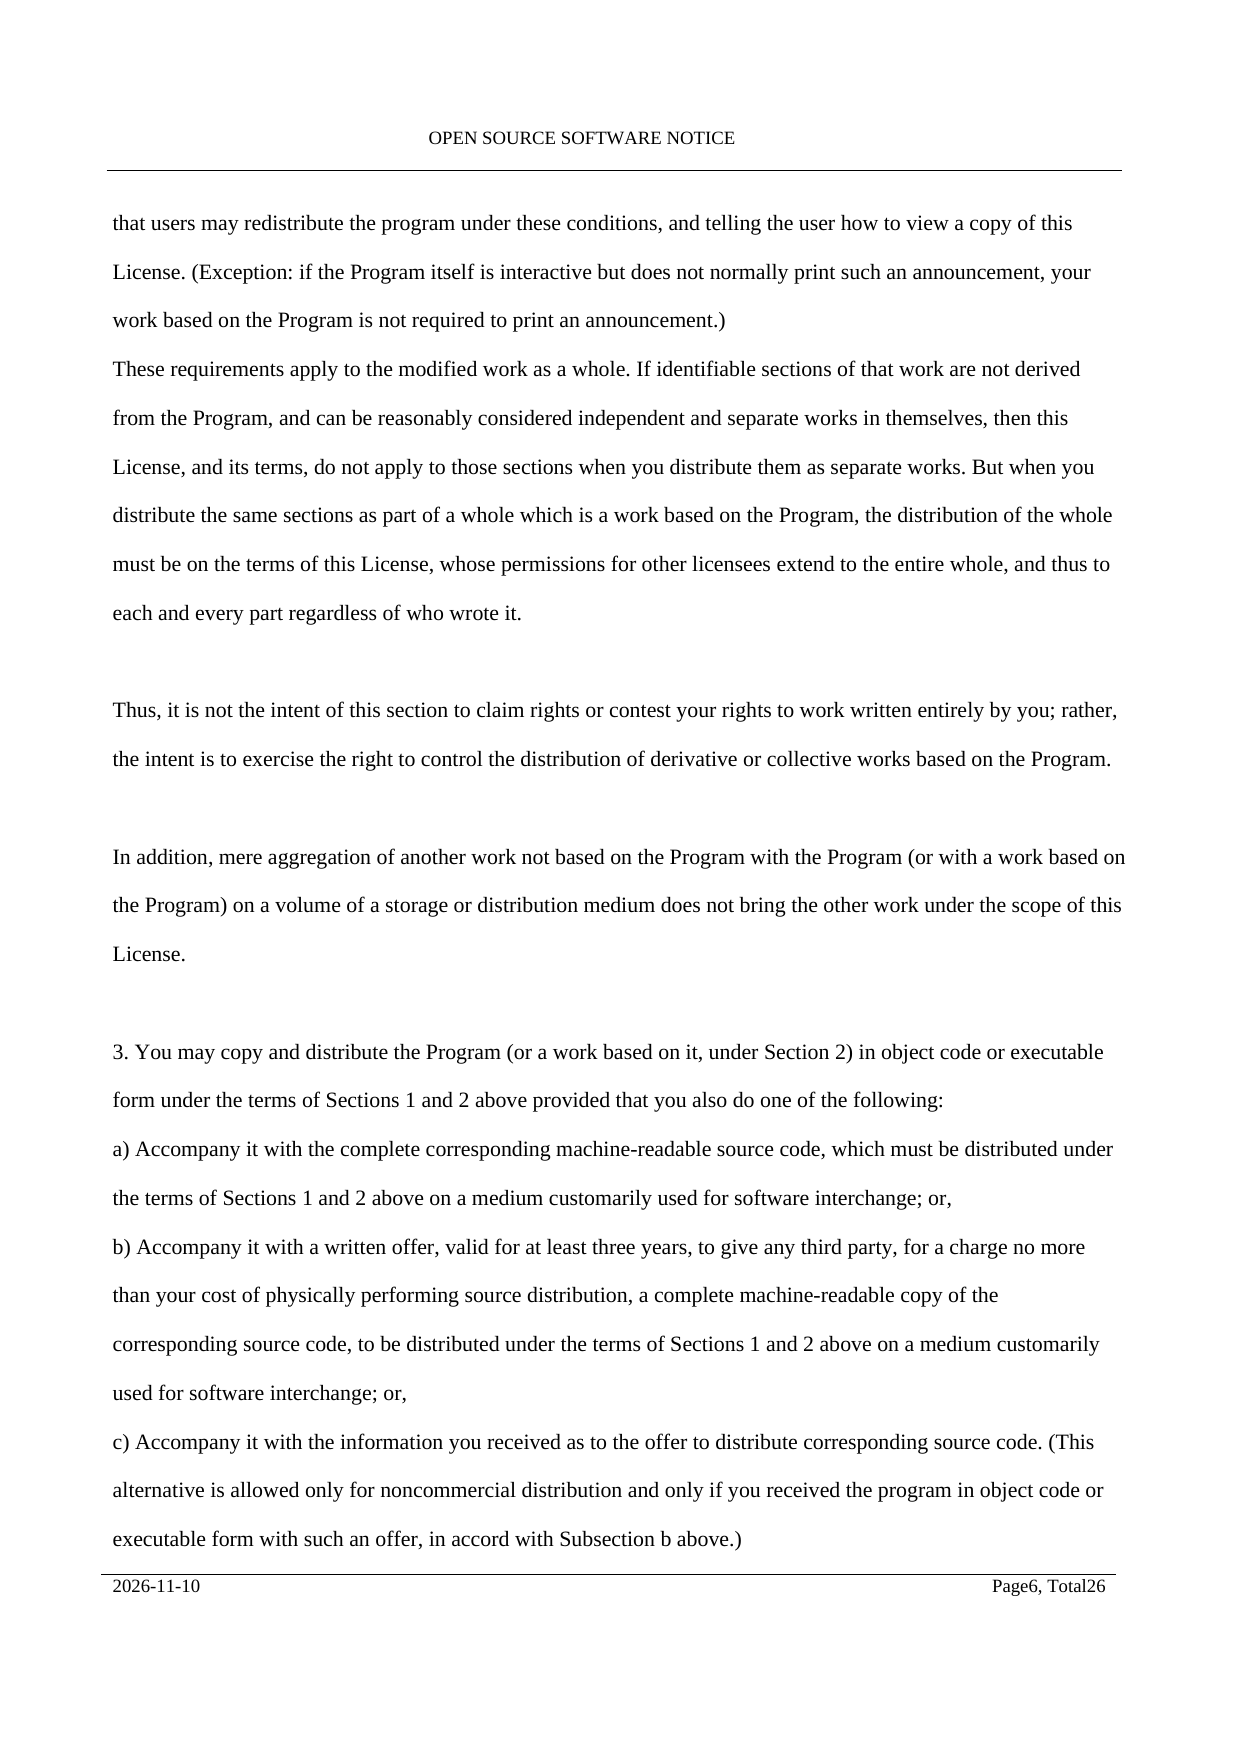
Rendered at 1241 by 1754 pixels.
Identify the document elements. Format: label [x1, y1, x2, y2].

text [112, 206, 1128, 1555]
